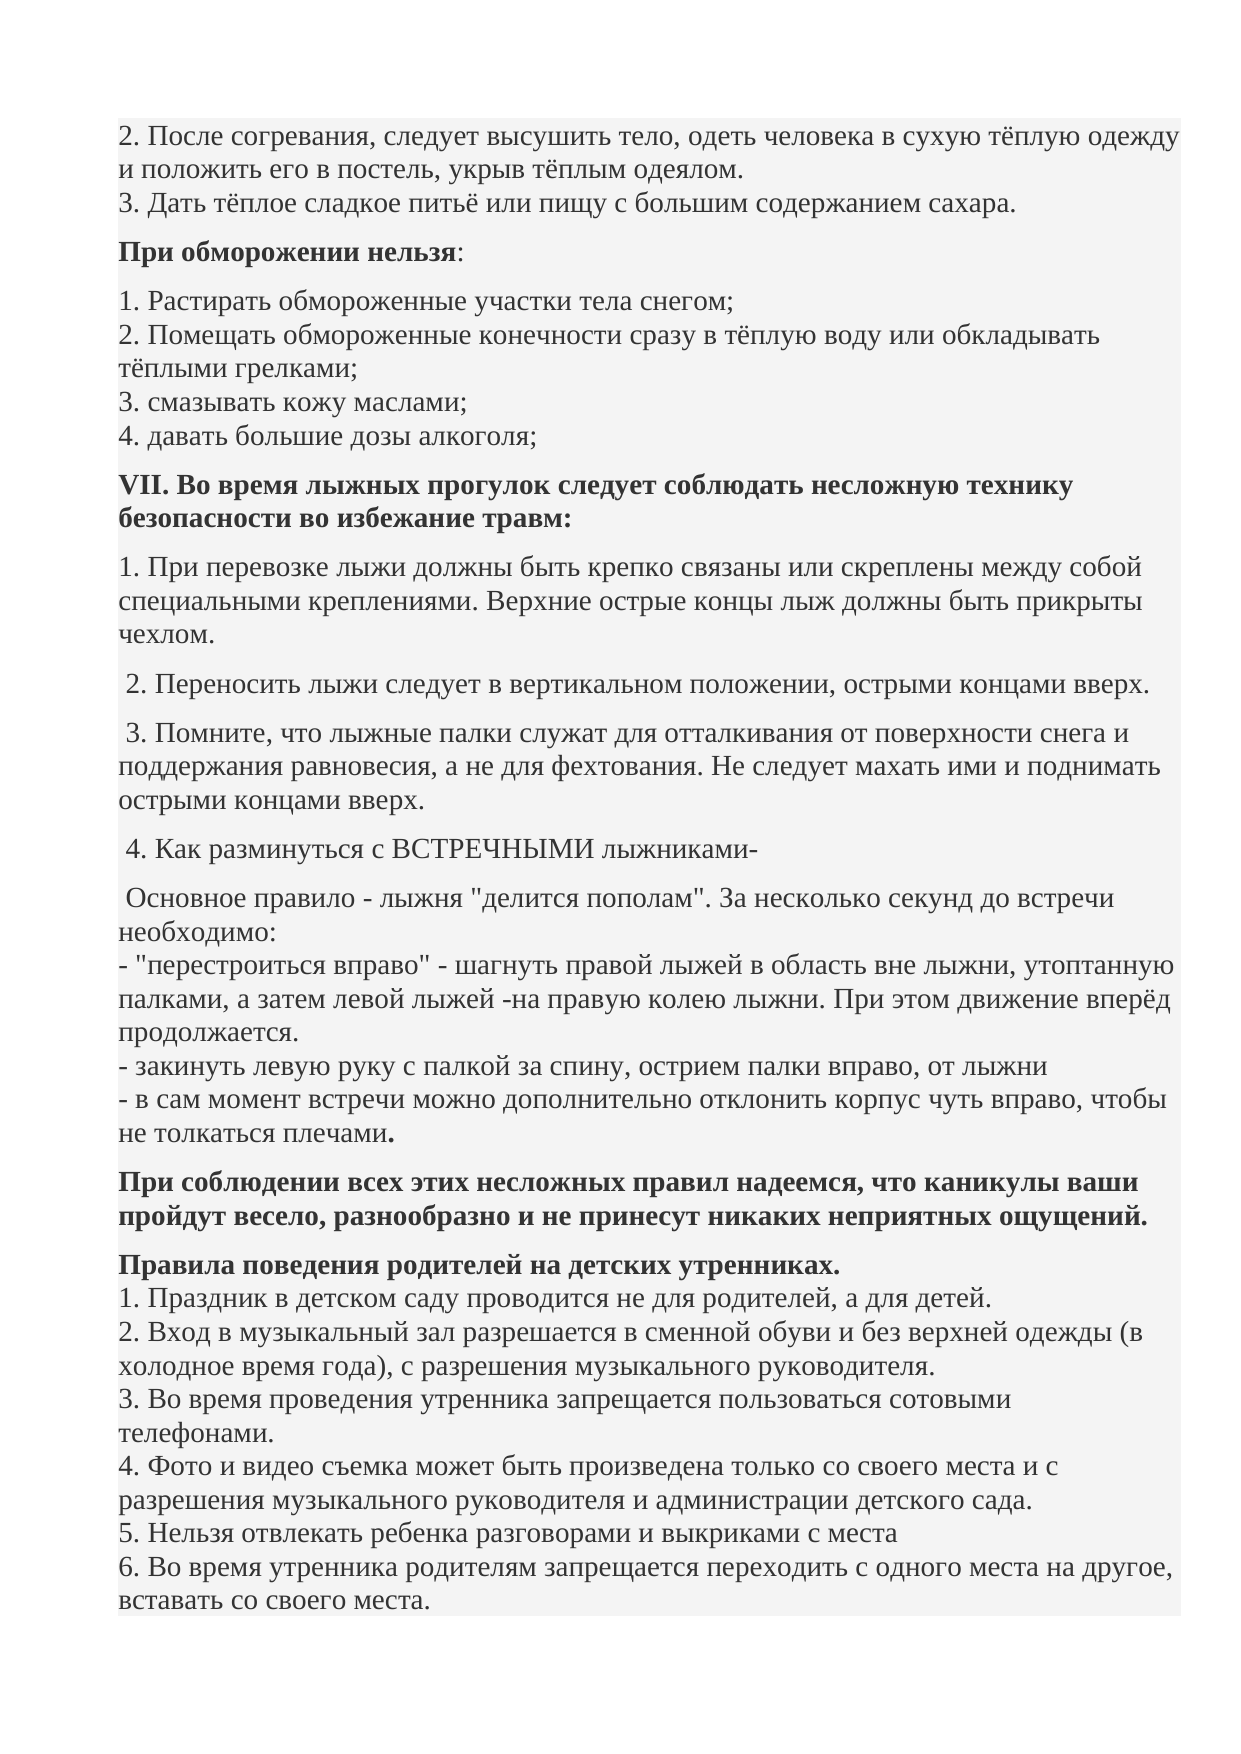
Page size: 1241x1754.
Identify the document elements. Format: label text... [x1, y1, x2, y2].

text 2. После согревания, следует высушить тело, одеть человека в сухую тёплую одежду и положить его в постель, укрыв тёплым одеялом. 3. Дать тёплое сладкое питьё или пищу с большим содержанием сахара. [118, 118, 1181, 219]
text 2. Переносить лыжи следует в вертикальном положении, острыми концами вверх. [118, 666, 1181, 699]
text 1. Растирать обмороженные участки тела снегом; 2. Помещать обмороженные конечности сразу в тёплую воду или обкладывать тёплыми грелками; 3. смазывать кожу маслами; 4. давать большие дозы алкоголя; [118, 283, 1181, 451]
text При обморожении нельзя: [118, 234, 1181, 268]
text 3. Помните, что лыжные палки служат для отталкивания от поверхности снега и поддержания равновесия, а не для фехтования. Не следует махать ими и поднимать острыми концами вверх. [118, 715, 1181, 816]
text 4. Как разминуться с ВСТРЕЧНЫМИ лыжниками- [118, 831, 1181, 865]
text 1. При перевозке лыжи должны быть крепко связаны или скреплены между собой специальными креплениями. Верхние острые концы лыж должны быть прикрыты чехлом. [118, 549, 1181, 650]
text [118, 1247, 1181, 1616]
text VII. Во время лыжных прогулок следует соблюдать несложную технику безопасности во избежание травм: [118, 467, 1181, 534]
text Основное правило - лыжня "делится пополам". За несколько секунд до встречи необходимо: - "перестроиться вправо" - шагнуть правой лыжей в область вне лыжни, утоптанную палками, а затем левой лыжей -на правую колею лыжни. При этом движение вперёд продолжается. - закинуть левую руку с палкой за спину, острием палки вправо, от лыжни - в сам момент встречи можно дополнительно отклонить корпус чуть вправо, чтобы не толкаться плечами. [118, 880, 1181, 1149]
text При соблюдении всех этих несложных правил надеемся, что каникулы ваши пройдут весело, разнообразно и не принесут никаких неприятных ощущений. [118, 1164, 1181, 1231]
